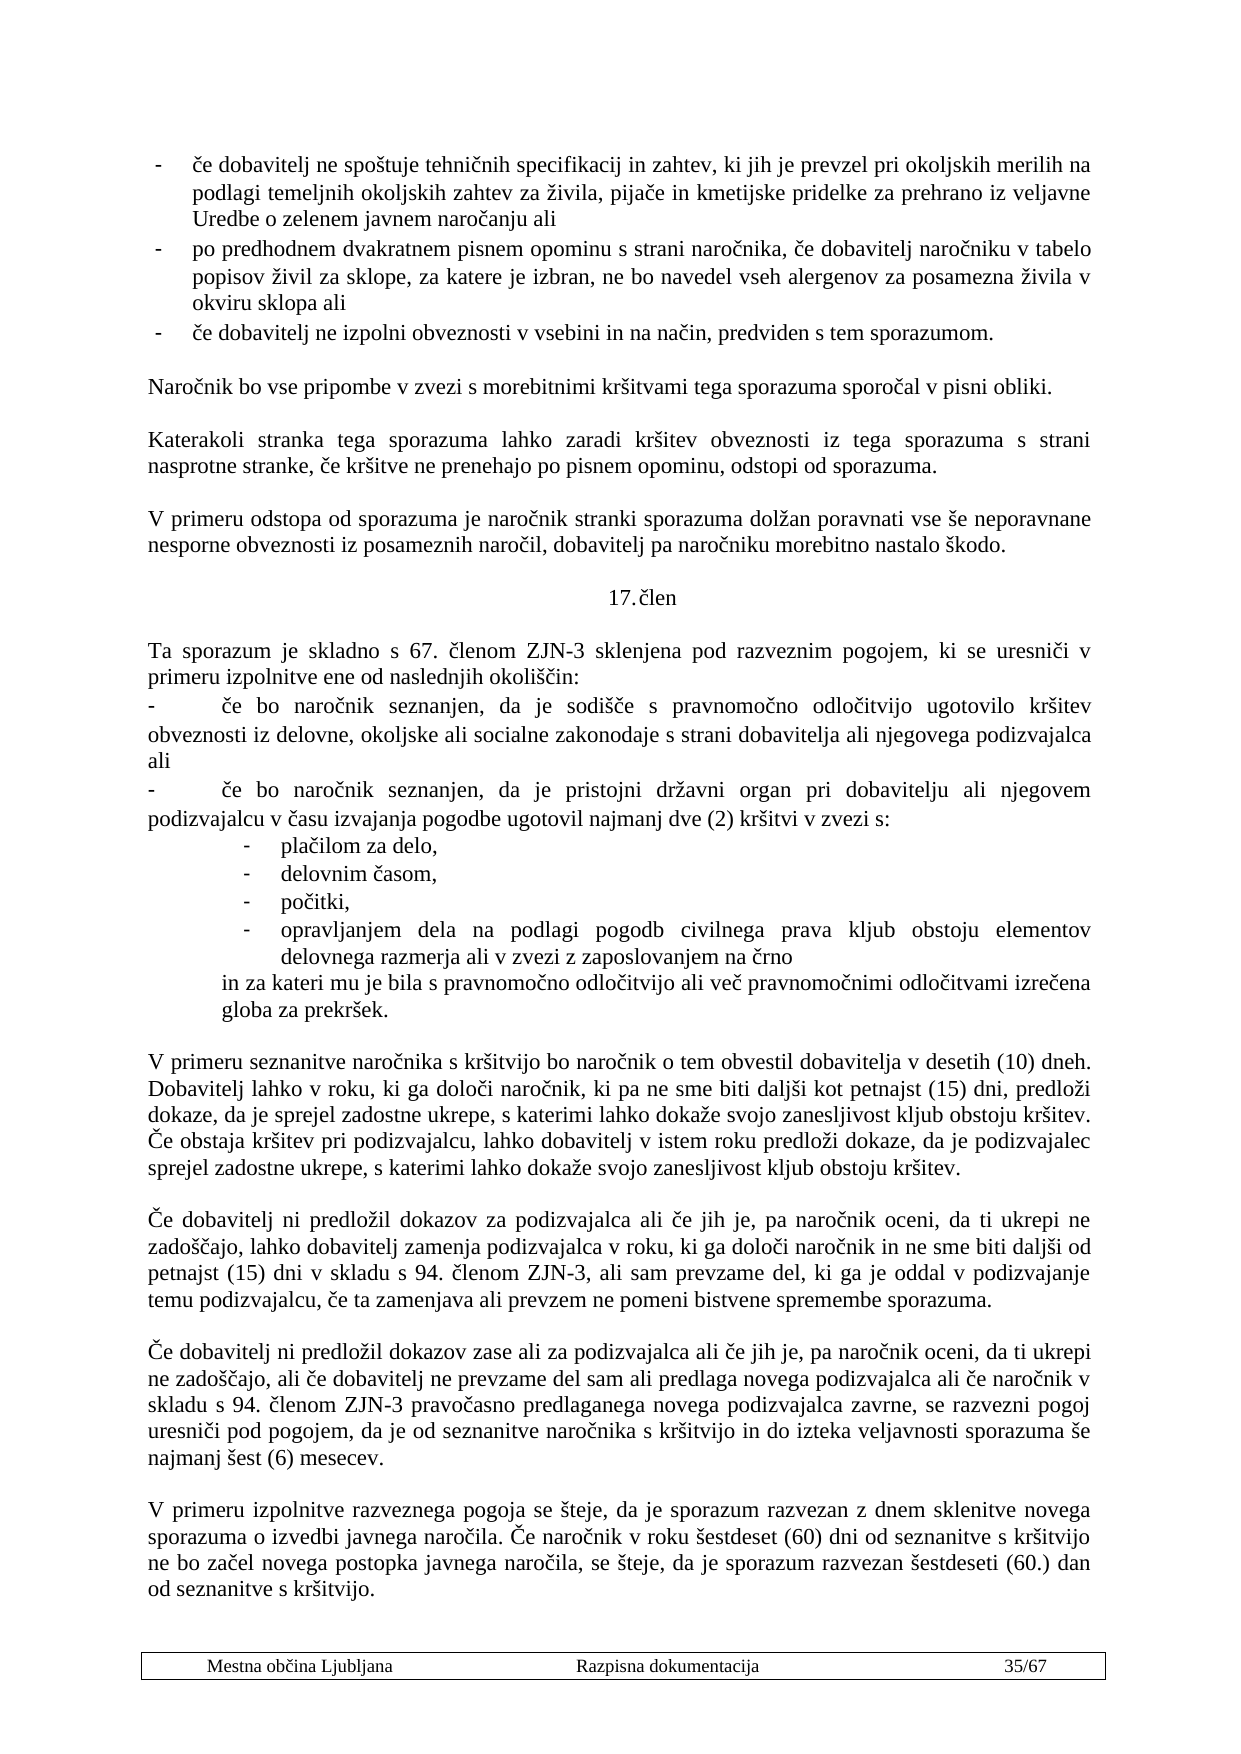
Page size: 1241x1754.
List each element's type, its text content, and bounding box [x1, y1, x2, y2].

text in za kateri mu je bila s pravnomočno odločitvijo ali več pravnomočnimi odločitvami izrečena globa za prekršek. [221, 969, 1093, 1022]
text Naročnik bo vse pripombe v zvezi s morebitnimi kršitvami tega sporazuma sporočal v pisni obliki. [148, 373, 1093, 399]
list plačilom za delo, [243, 831, 1093, 859]
list če bo naročnik seznanjen, da je sodišče s pravnomočno odločitvijo ugotovilo kršitev obveznosti iz delovne, okoljske ali socialne zakonodaje s strani dobavitelja ali njegovega podizvajalca ali [148, 689, 1093, 773]
list če dobavitelj ne spoštuje tehničnih specifikacij in zahtev, ki jih je prevzel pri okoljskih merilih na podlagi temeljnih okoljskih zahtev za živila, pijače in kmetijske pridelke za prehrano iz veljavne Uredbe o zelenem javnem naročanju ali [154, 148, 1093, 232]
list počitki, [243, 887, 1093, 915]
text V primeru izpolnitve razveznega pogoja se šteje, da je sporazum razvezan z dnem sklenitve novega sporazuma o izvedbi javnega naročila. Če naročnik v roku šestdeset (60) dni od seznanitve s kršitvijo ne bo začel novega postopka javnega naročila, se šteje, da je sporazum razvezan šestdeseti (60.) dan od seznanitve s kršitvijo. [148, 1496, 1093, 1602]
list člen [192, 584, 1093, 610]
list če dobavitelj ne izpolni obveznosti v vsebini in na način, predviden s tem sporazumom. [154, 316, 1093, 347]
list opravljanjem dela na podlagi pogodb civilnega prava kljub obstoju elementov delovnega razmerja ali v zvezi z zaposlovanjem na črno [243, 915, 1093, 969]
list delovnim časom, [243, 859, 1093, 887]
text Če dobavitelj ni predložil dokazov za podizvajalca ali če jih je, pa naročnik oceni, da ti ukrepi ne zadoščajo, lahko dobavitelj zamenja podizvajalca v roku, ki ga določi naročnik in ne sme biti daljši od petnajst (15) dni v skladu s 94. členom ZJN-3, ali sam prevzame del, ki ga je oddal v podizvajanje temu podizvajalcu, če ta zamenjava ali prevzem ne pomeni bistvene spremembe sporazuma. [148, 1207, 1093, 1312]
text Če dobavitelj ni predložil dokazov zase ali za podizvajalca ali če jih je, pa naročnik oceni, da ti ukrepi ne zadoščajo, ali če dobavitelj ne prevzame del sam ali predlaga novega podizvajalca ali če naročnik v skladu s 94. členom ZJN-3 pravočasno predlaganega novega podizvajalca zavrne, se razvezni pogoj uresniči pod pogojem, da je od seznanitve naročnika s kršitvijo in do izteka veljavnosti sporazuma še najmanj šest (6) mesecev. [148, 1338, 1093, 1470]
list če bo naročnik seznanjen, da je pristojni državni organ pri dobavitelju ali njegovem podizvajalcu v času izvajanja pogodbe ugotovil najmanj dve (2) kršitvi v zvezi s: [148, 773, 1093, 831]
text V primeru seznanitve naročnika s kršitvijo bo naročnik o tem obvestil dobavitelja v desetih (10) dneh. Dobavitelj lahko v roku, ki ga določi naročnik, ki pa ne sme biti daljši kot petnajst (15) dni, predloži dokaze, da je sprejel zadostne ukrepe, s katerimi lahko dokaže svojo zanesljivost kljub obstoju kršitev. Če obstaja kršitev pri podizvajalcu, lahko dobavitelj v istem roku predloži dokaze, da je podizvajalec sprejel zadostne ukrepe, s katerimi lahko dokaže svojo zanesljivost kljub obstoju kršitev. [148, 1048, 1093, 1180]
list po predhodnem dvakratnem pisnem opominu s strani naročnika, če dobavitelj naročniku v tabelo popisov živil za sklope, za katere je izbran, ne bo navedel vseh alergenov za posamezna živila v okviru sklopa ali [154, 232, 1093, 316]
text Katerakoli stranka tega sporazuma lahko zaradi kršitev obveznosti iz tega sporazuma s strani nasprotne stranke, če kršitve ne prenehajo po pisnem opominu, odstopi od sporazuma. [148, 426, 1093, 478]
text Ta sporazum je skladno s 67. členom ZJN-3 sklenjena pod razveznim pogojem, ki se uresniči v primeru izpolnitve ene od naslednjih okoliščin: [148, 637, 1093, 689]
text V primeru odstopa od sporazuma je naročnik stranki sporazuma dolžan poravnati vse še neporavnane nesporne obveznosti iz posameznih naročil, dobavitelj pa naročniku morebitno nastalo škodo. [148, 505, 1093, 558]
